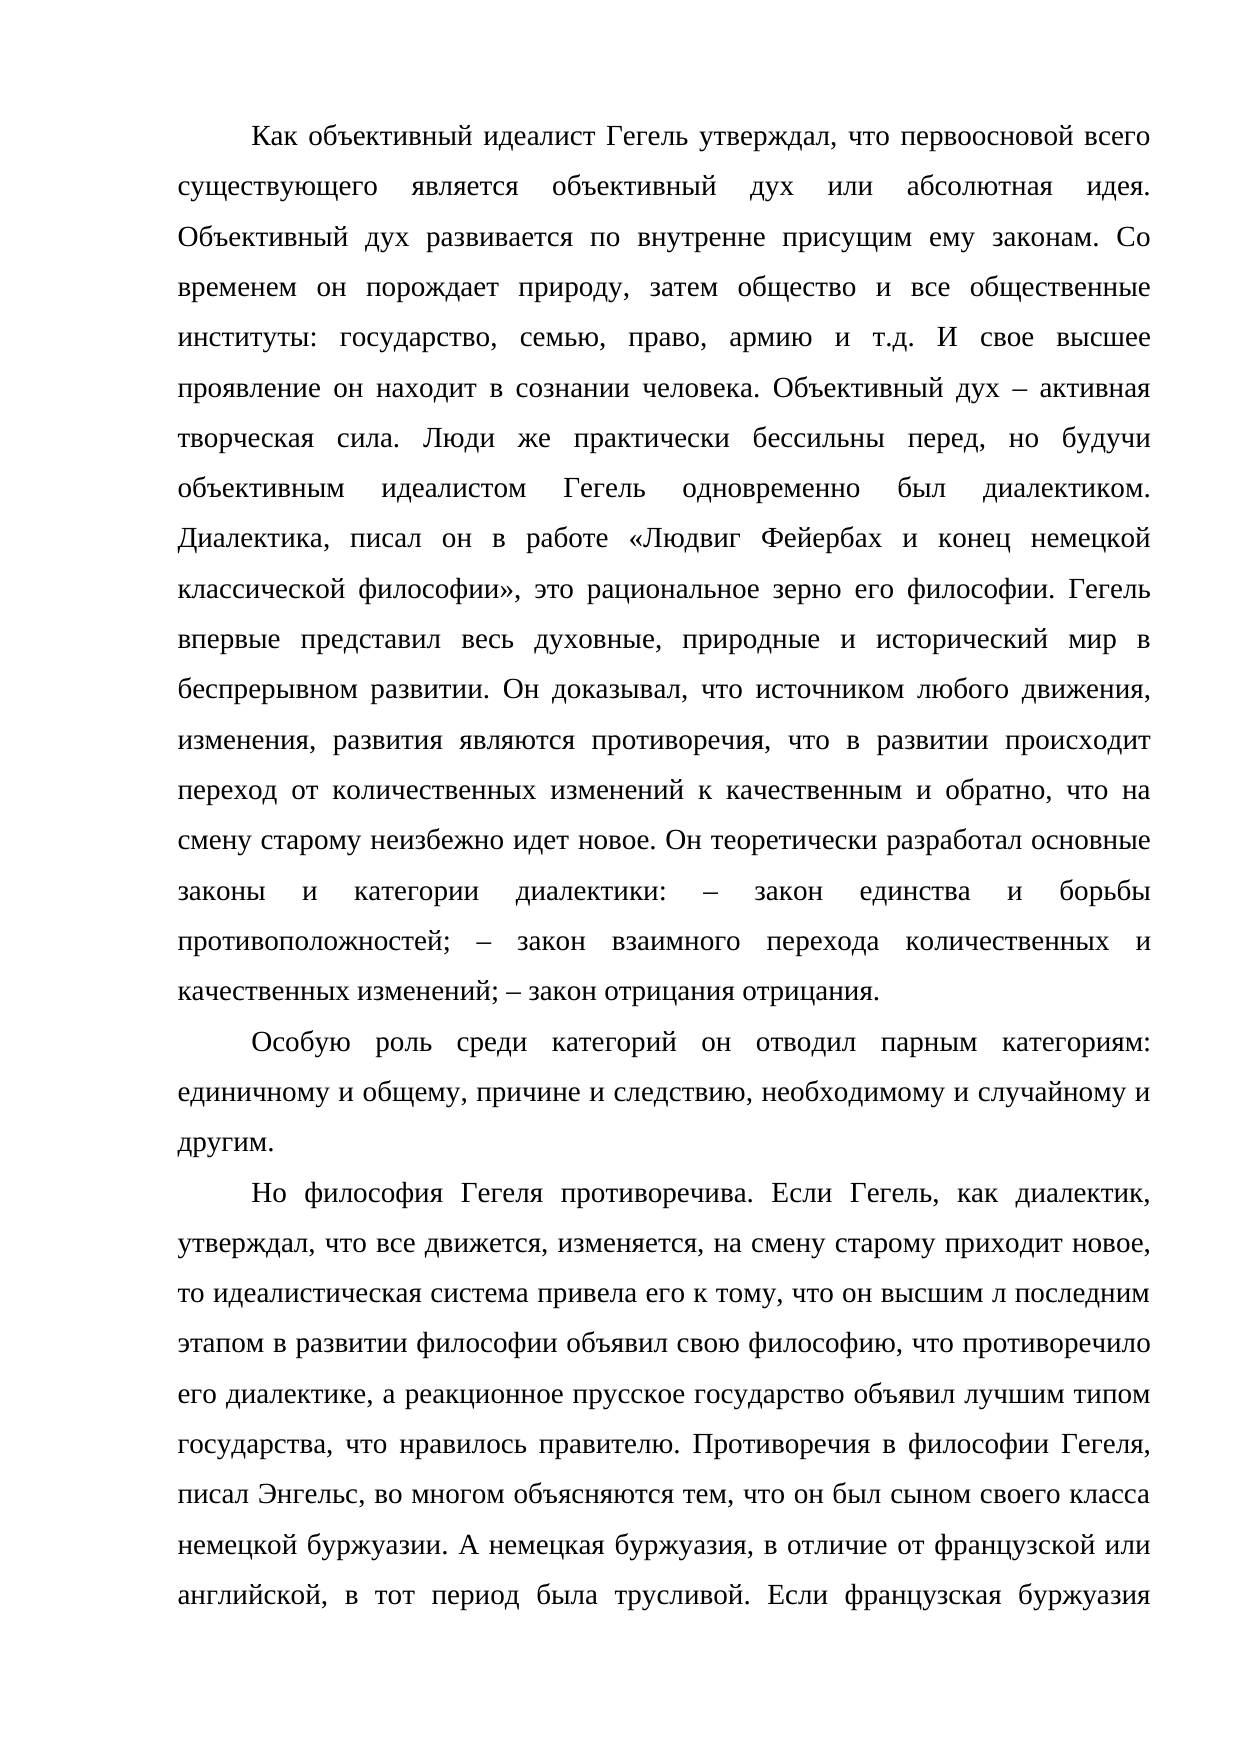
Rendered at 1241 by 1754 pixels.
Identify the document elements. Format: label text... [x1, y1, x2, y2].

text Как объективный идеалист Гегель утверждал, что первоосновой всего существующего является объективный дух или абсолютная идея. Объективный дух развивается по внутренне присущим ему законам. Со временем он порождает природу, затем общество и все общественные институты: государство, семью, право, армию и т.д. И свое высшее проявление он находит в сознании человека. Объективный дух – активная творческая сила. Люди же практически бессильны перед, но будучи объективным идеалистом Гегель одновременно был диалектиком. Диалектика, писал он в работе «Людвиг Фейербах и конец немецкой классической философии», это рациональное зерно его философии. Гегель впервые представил весь духовные, природные и исторический мир в беспрерывном развитии. Он доказывал, что источником любого движения, изменения, развития являются противоречия, что в развитии происходит переход от количественных изменений к качественным и обратно, что на смену старому неизбежно идет новое. Он теоретически разработал основные законы и категории диалектики: – закон единства и борьбы противоположностей; – закон взаимного перехода количественных и качественных изменений; – закон отрицания отрицания. [177, 118, 1152, 1007]
text Особую роль среди категорий он отводил парным категориям: единичному и общему, причине и следствию, необходимому и случайному и другим. [177, 1024, 1152, 1158]
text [177, 1175, 1152, 1611]
